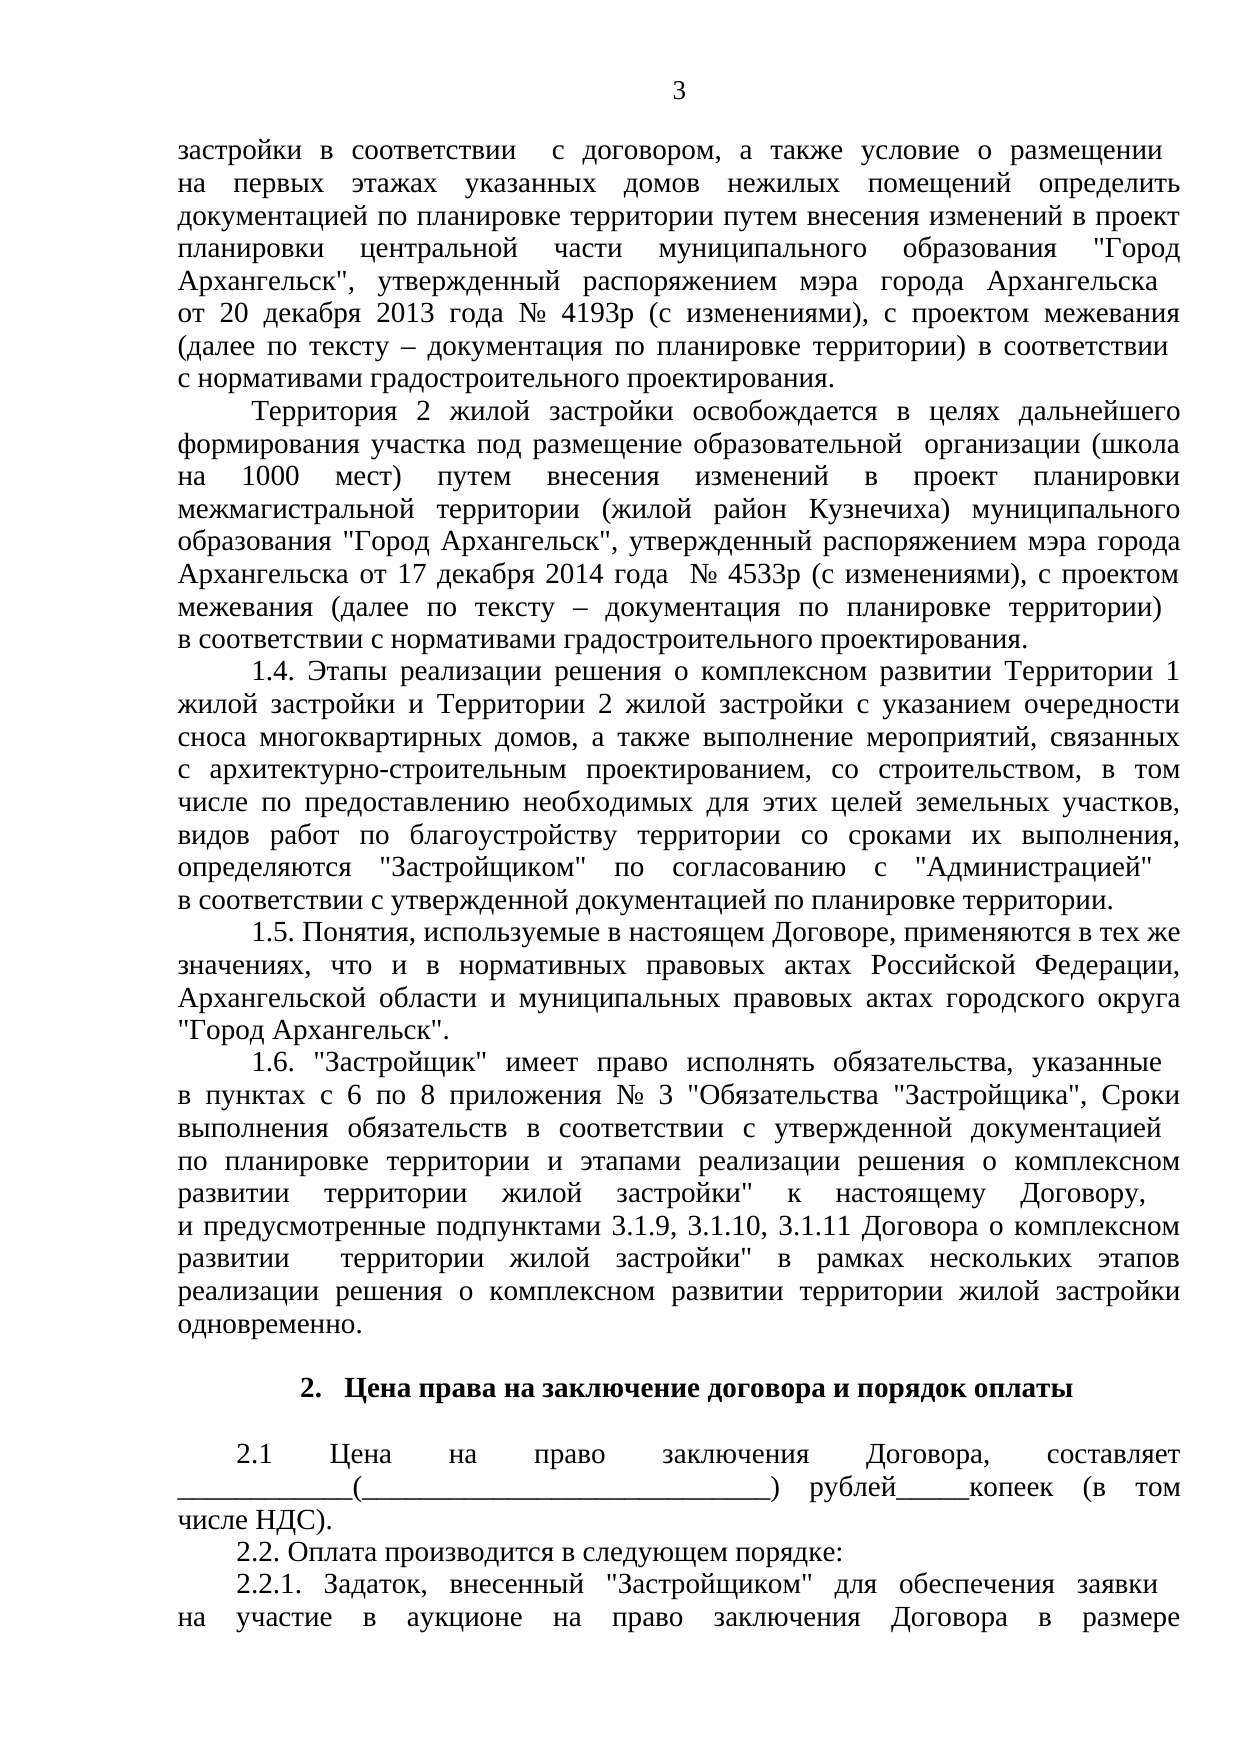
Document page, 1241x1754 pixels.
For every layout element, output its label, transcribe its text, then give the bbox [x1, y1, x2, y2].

text 2.1 Цена на право заключения Договора, составляет ____________(____________________________) рублей_____копеек (в том числе НДС). [177, 1438, 1181, 1536]
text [177, 133, 1181, 394]
list Цена права на заключение договора и порядок оплаты [192, 1372, 1181, 1404]
text 1.6. "Застройщик" имеет право исполнять обязательства, указанные в пунктах с 6 по 8 приложения № 3 "Обязательства "Застройщика", Сроки выполнения обязательств в соответствии с утвержденной документацией по планировке территории и этапами реализации решения о комплексном развитии территории жилой застройки" к настоящему Договору, и предусмотренные подпунктами 3.1.9, 3.1.10, 3.1.11 Договора о комплексном развитии территории жилой застройки" в рамках нескольких этапов реализации решения о комплексном развитии территории жилой застройки одновременно. [177, 1046, 1181, 1339]
text 1.4. Этапы реализации решения о комплексном развитии Территории 1 жилой застройки и Территории 2 жилой застройки с указанием очередности сноса многоквартирных домов, а также выполнение мероприятий, связанных с архитектурно-строительным проектированием, со строительством, в том числе по предоставлению необходимых для этих целей земельных участков, видов работ по благоустройству территории со сроками их выполнения, определяются "Застройщиком" по согласованию с "Администрацией" в соответствии с утвержденной документацией по планировке территории. [177, 655, 1181, 916]
text 1.5. Понятия, используемые в настоящем Договоре, применяются в тех же значениях, что и в нормативных правовых актах Российской Федерации, Архангельской области и муниципальных правовых актах городского округа "Город Архангельск". [177, 916, 1181, 1046]
text Территория 2 жилой застройки освобождается в целях дальнейшего формирования участка под размещение образовательной организации (школа на 1000 мест) путем внесения изменений в проект планировки межмагистральной территории (жилой район Кузнечиха) муниципального образования "Город Архангельск", утвержденный распоряжением мэра города Архангельска от 17 декабря 2014 года № 4533р (с изменениями), с проектом межевания (далее по тексту – документация по планировке территории) в соответствии с нормативами градостроительного проектирования. [177, 394, 1181, 655]
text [177, 1568, 1181, 1633]
text 2.2. Оплата производится в следующем порядке: [177, 1536, 1181, 1568]
